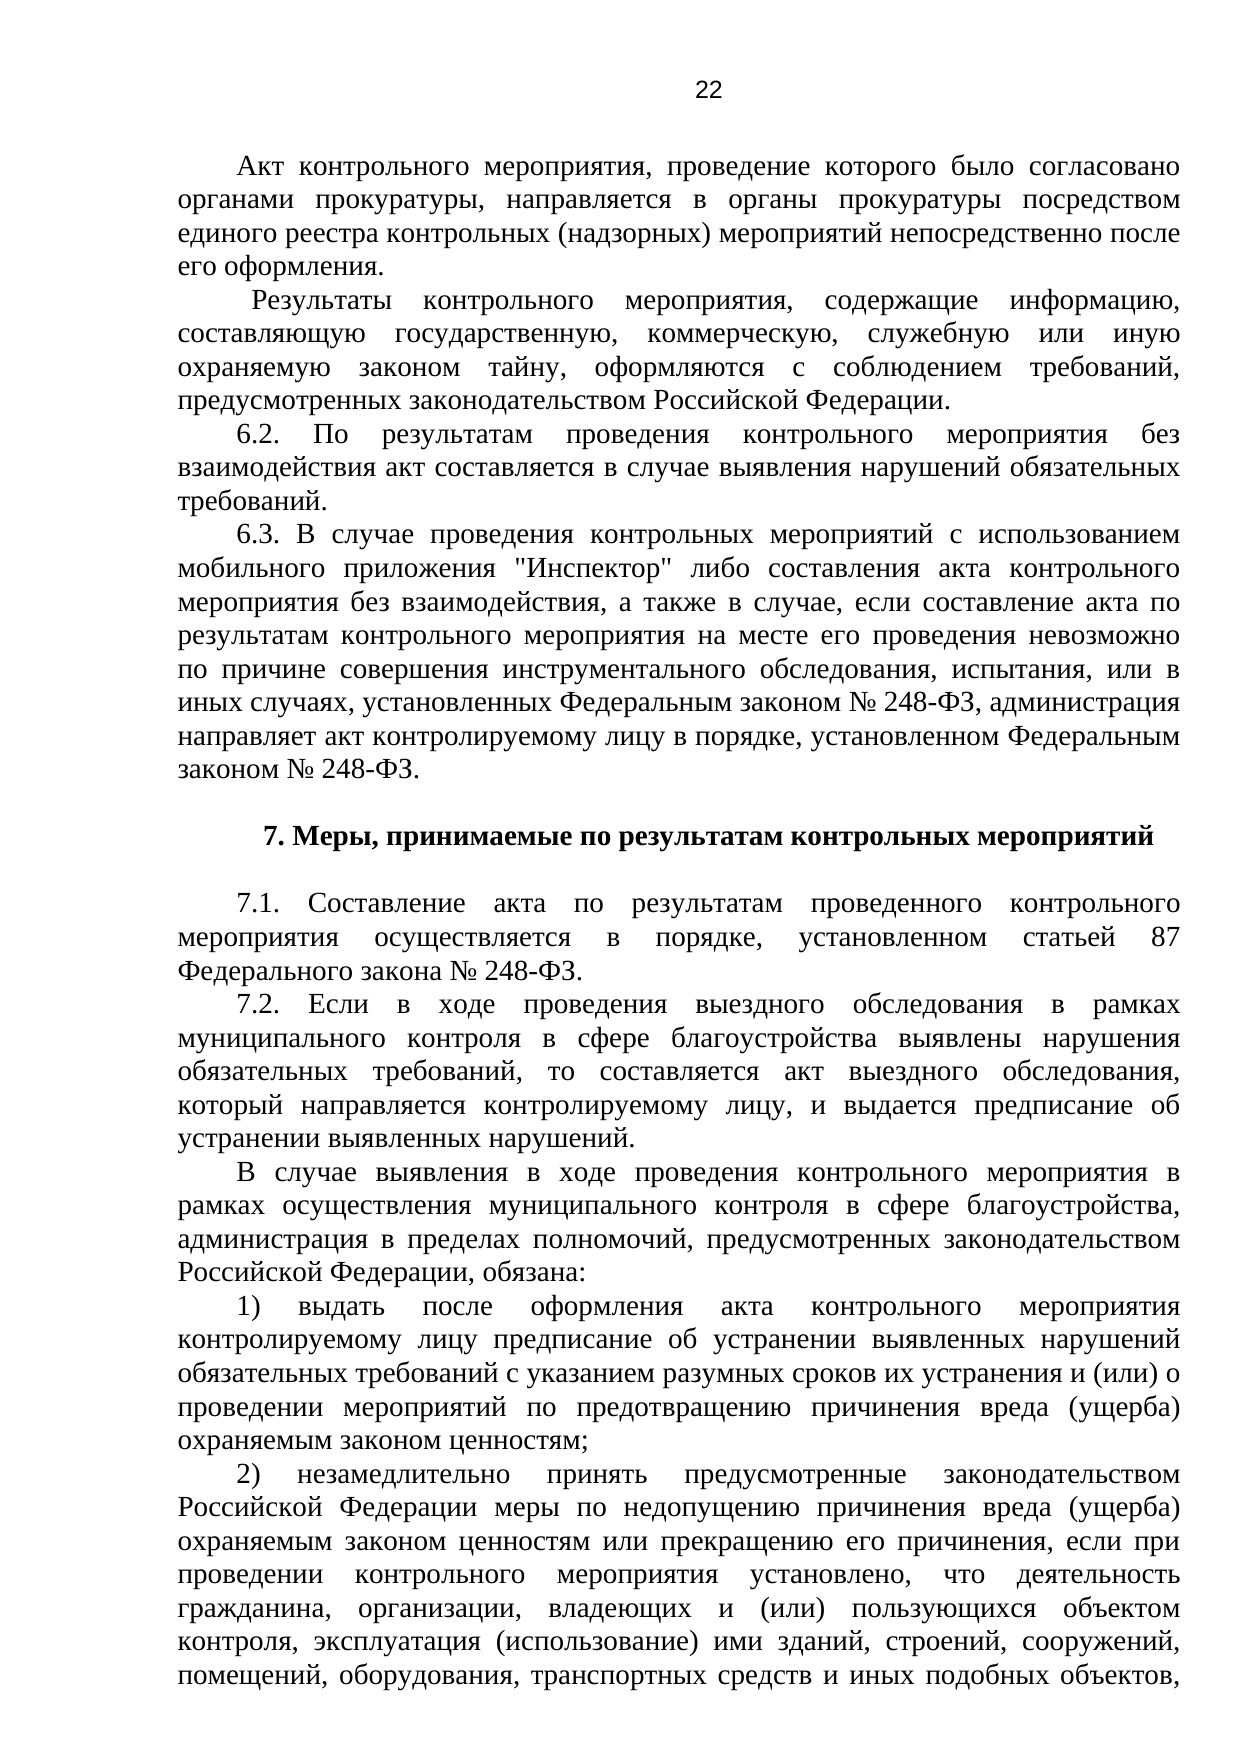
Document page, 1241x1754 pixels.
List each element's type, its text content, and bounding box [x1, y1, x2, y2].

text 7. Меры, принимаемые по результатам контрольных мероприятий [177, 818, 1181, 852]
text 6.3. В случае проведения контрольных мероприятий с использованием мобильного приложения "Инспектор" либо составления акта контрольного мероприятия без взаимодействия, а также в случае, если составление акта по результатам контрольного мероприятия на месте его проведения невозможно по причине совершения инструментального обследования, испытания, или в иных случаях, установленных Федеральным законом № 248-ФЗ, администрация направляет акт контролируемому лицу в порядке, установленном Федеральным законом № 248-ФЗ. [177, 517, 1181, 785]
text Акт контрольного мероприятия, проведение которого было согласовано органами прокуратуры, направляется в органы прокуратуры посредством единого реестра контрольных (надзорных) мероприятий непосредственно после его оформления. [177, 148, 1181, 282]
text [177, 1456, 1181, 1691]
text 6.2. По результатам проведения контрольного мероприятия без взаимодействия акт составляется в случае выявления нарушений обязательных требований. [177, 416, 1181, 517]
text 7.1. Составление акта по результатам проведенного контрольного мероприятия осуществляется в порядке, установленном статьей 87 Федерального закона № 248-ФЗ. [177, 886, 1181, 986]
text 7.2. Если в ходе проведения выездного обследования в рамках муниципального контроля в сфере благоустройства выявлены нарушения обязательных требований, то составляется акт выездного обследования, который направляется контролируемому лицу, и выдается предписание об устранении выявленных нарушений. [177, 986, 1181, 1154]
text Результаты контрольного мероприятия, содержащие информацию, составляющую государственную, коммерческую, служебную или иную охраняемую законом тайну, оформляются с соблюдением требований, предусмотренных законодательством Российской Федерации. [177, 282, 1181, 416]
text В случае выявления в ходе проведения контрольного мероприятия в рамках осуществления муниципального контроля в сфере благоустройства, администрация в пределах полномочий, предусмотренных законодательством Российской Федерации, обязана: [177, 1154, 1181, 1288]
text 1) выдать после оформления акта контрольного мероприятия контролируемому лицу предписание об устранении выявленных нарушений обязательных требований с указанием разумных сроков их устранения и (или) о проведении мероприятий по предотвращению причинения вреда (ущерба) охраняемым законом ценностям; [177, 1288, 1181, 1456]
